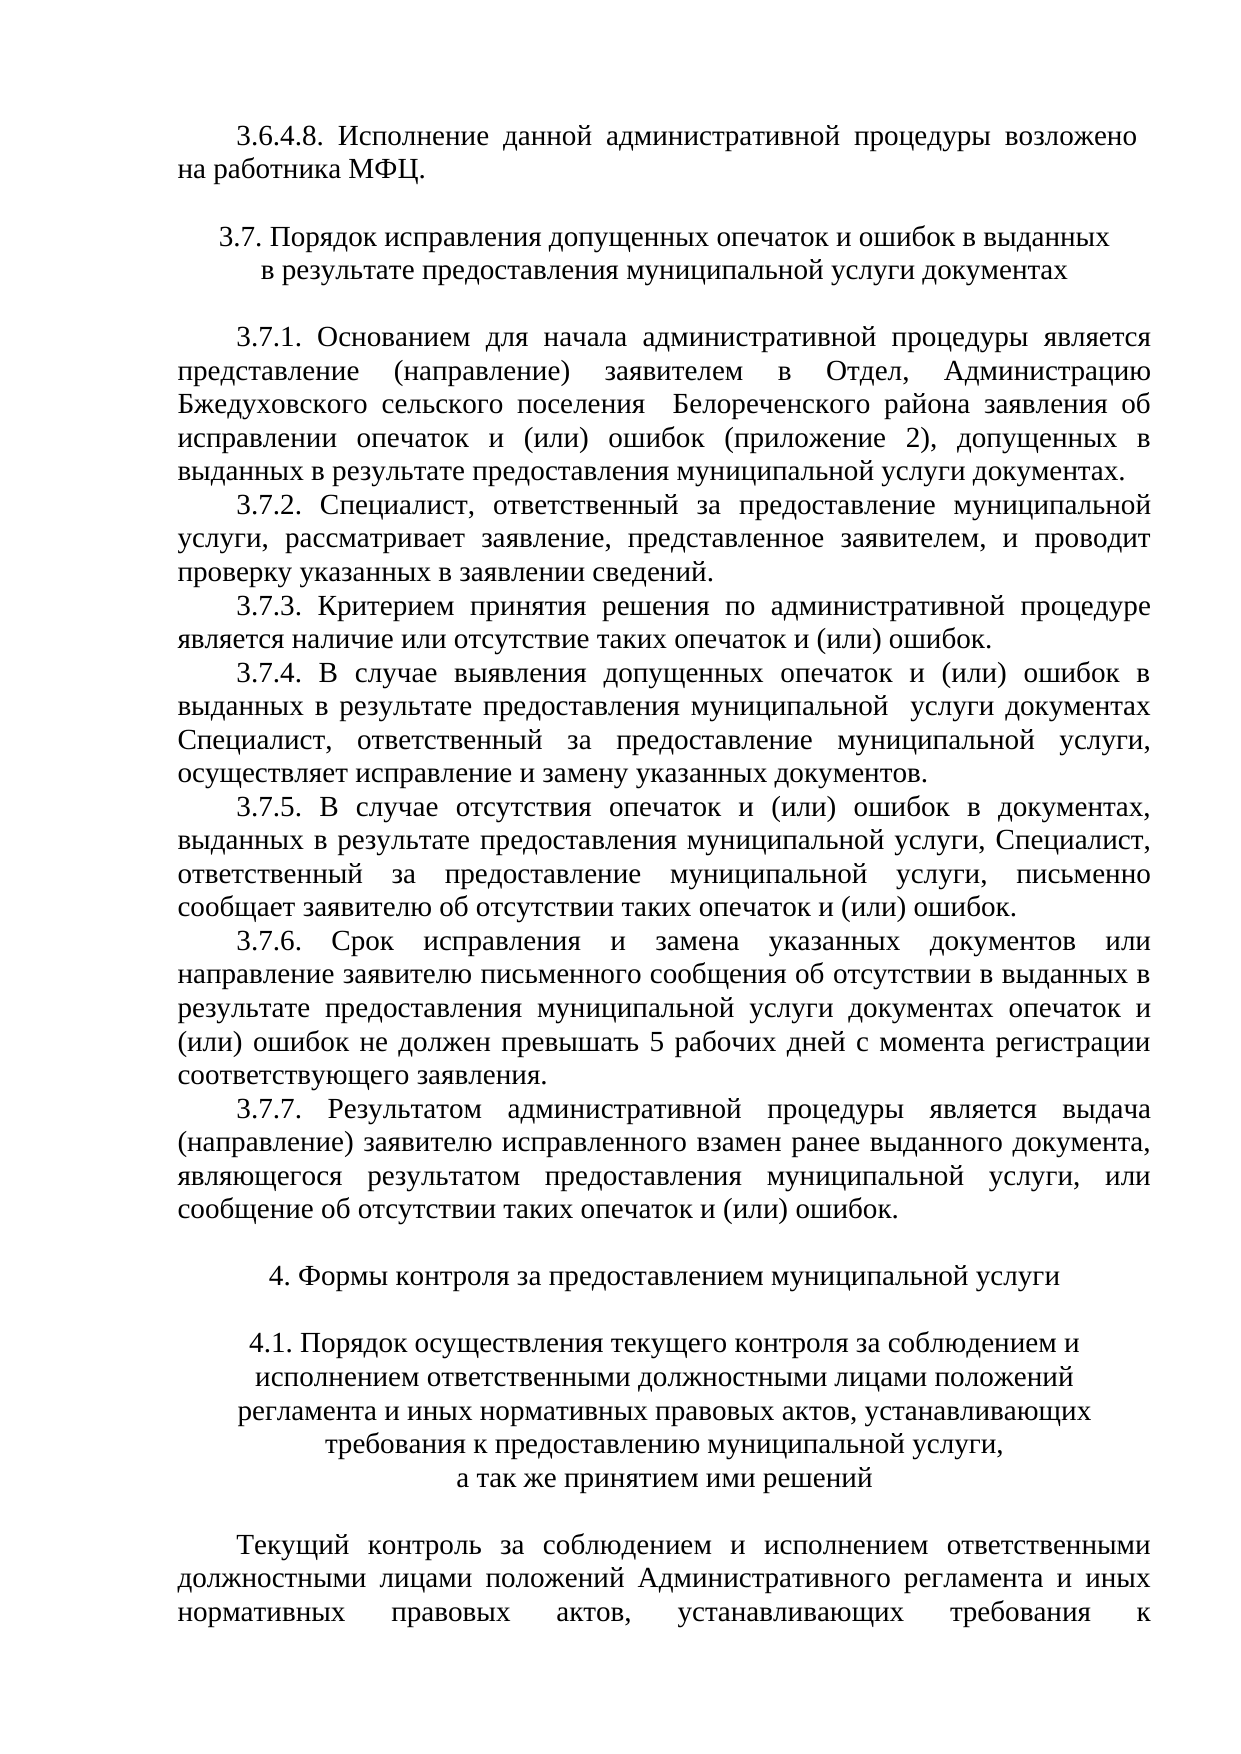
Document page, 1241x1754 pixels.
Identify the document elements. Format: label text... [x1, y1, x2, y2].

text 3.7.5. В случае отсутствия опечаток и (или) ошибок в документах, выданных в результате предоставления муниципальной услуги, Специалист, ответственный за предоставление муниципальной услуги, письменно сообщает заявителю об отсутствии таких опечаток и (или) ошибок. [177, 789, 1152, 923]
text 3.7.4. В случае выявления допущенных опечаток и (или) ошибок в выданных в результате предоставления муниципальной услуги документах Специалист, ответственный за предоставление муниципальной услуги, осуществляет исправление и замену указанных документов. [177, 655, 1152, 789]
text 3.7.7. Результатом административной процедуры является выдача (направление) заявителю исправленного взамен ранее выданного документа, являющегося результатом предоставления муниципальной услуги, или сообщение об отсутствии таких опечаток и (или) ошибок. [177, 1091, 1152, 1225]
text 3.6.4.8. Исполнение данной административной процедуры возложено на работника МФЦ. [177, 118, 1152, 185]
text 4. Формы контроля за предоставлением муниципальной услуги [177, 1258, 1152, 1292]
text регламента и иных нормативных правовых актов, устанавливающих требования к предоставлению муниципальной услуги, [177, 1393, 1152, 1460]
text 3.7.6. Срок исправления и замена указанных документов или направление заявителю письменного сообщения об отсутствии в выданных в результате предоставления муниципальной услуги документах опечаток и (или) ошибок не должен превышать 5 рабочих дней с момента регистрации соответствующего заявления. [177, 923, 1152, 1091]
text в результате предоставления муниципальной услуги документах [177, 252, 1152, 286]
text 3.7.2. Специалист, ответственный за предоставление муниципальной услуги, рассматривает заявление, представленное заявителем, и проводит проверку указанных в заявлении сведений. [177, 487, 1152, 588]
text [177, 1527, 1152, 1627]
text 3.7.3. Критерием принятия решения по административной процедуре является наличие или отсутствие таких опечаток и (или) ошибок. [177, 588, 1152, 655]
text 3.7.1. Основанием для начала административной процедуры является представление (направление) заявителем в Отдел, Администрацию Бжедуховского сельского поселения Белореченского района заявления об исправлении опечаток и (или) ошибок (приложение 2), допущенных в выданных в результате предоставления муниципальной услуги документах. [177, 319, 1152, 487]
text 4.1. Порядок осуществления текущего контроля за соблюдением и исполнением ответственными должностными лицами положений [177, 1326, 1152, 1393]
text а так же принятием ими решений [177, 1460, 1152, 1493]
text 3.7. Порядок исправления допущенных опечаток и ошибок в выданных [177, 219, 1152, 252]
